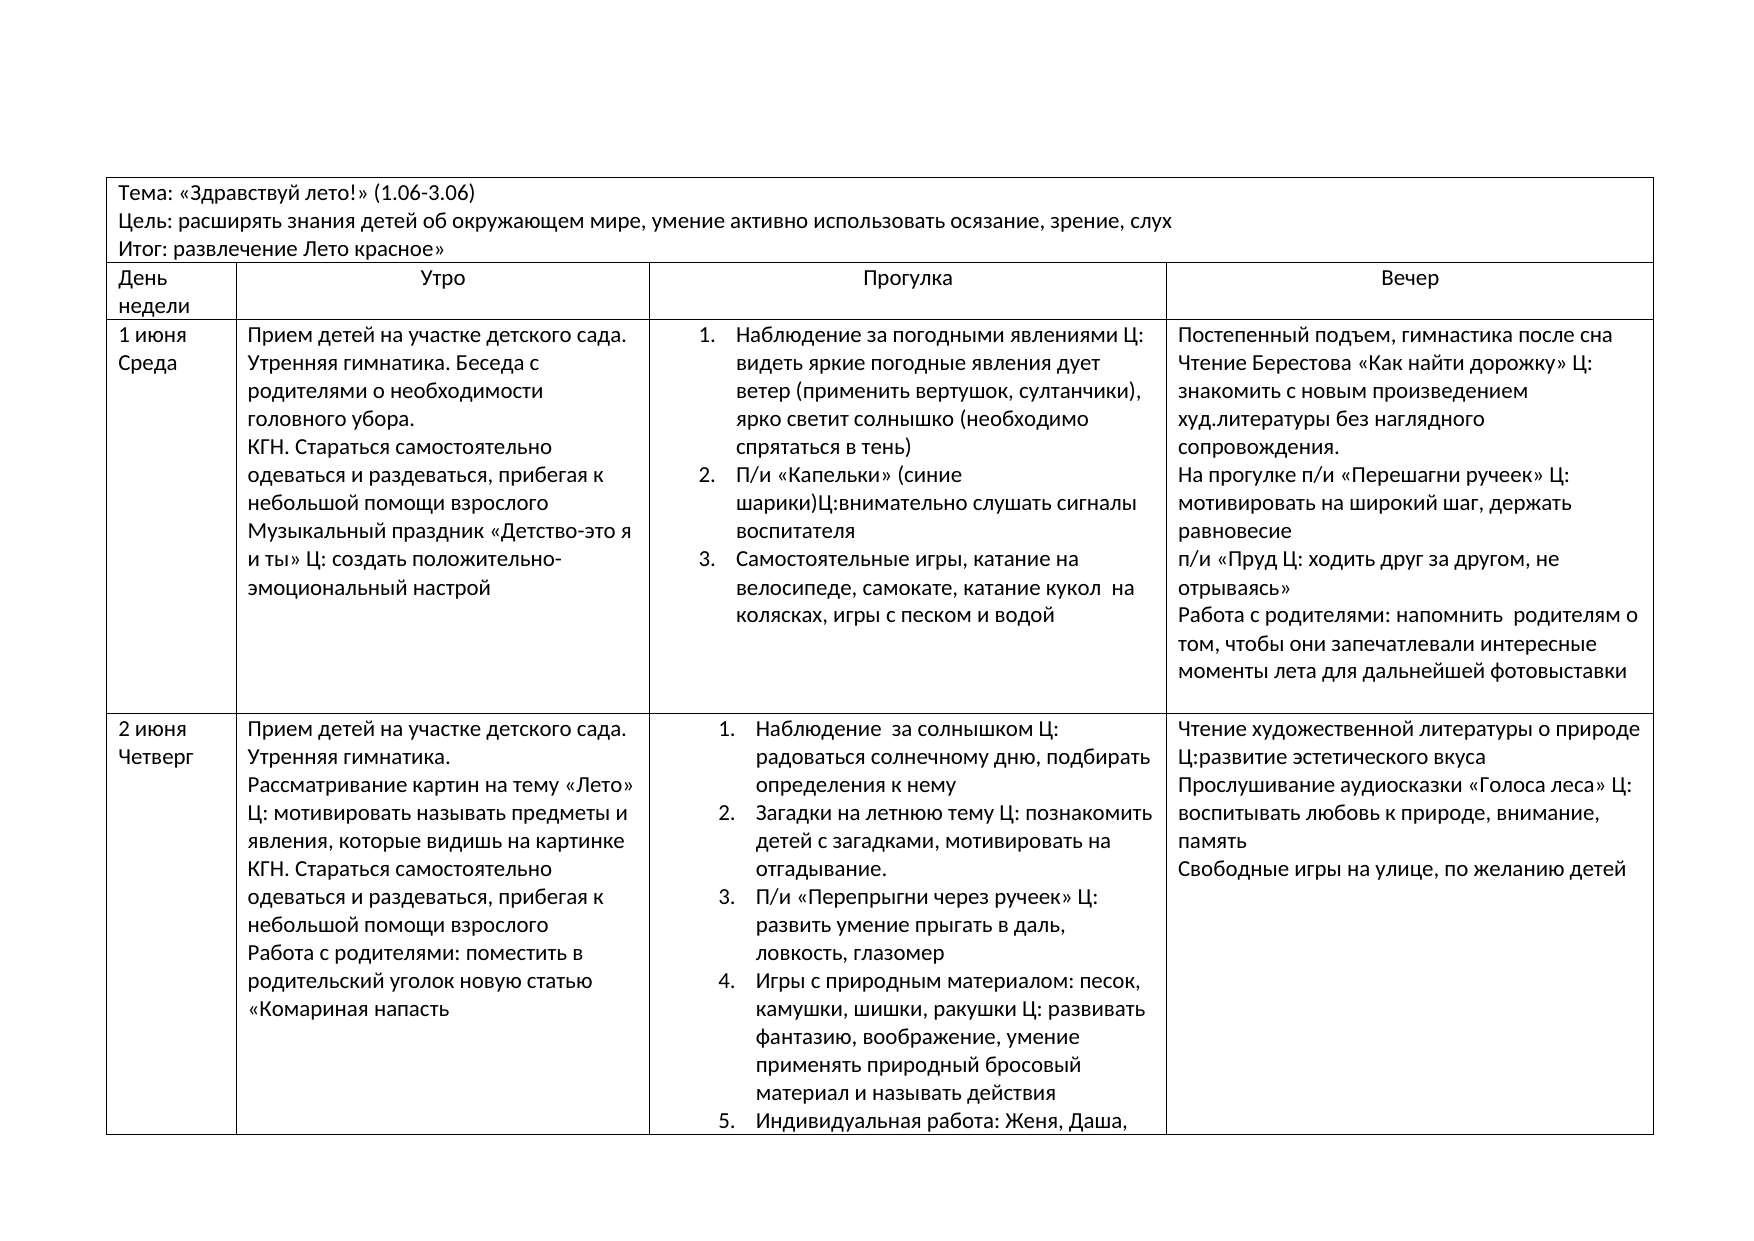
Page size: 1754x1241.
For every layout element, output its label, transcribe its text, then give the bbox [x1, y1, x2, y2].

table_cell 1 июня Среда [107, 320, 236, 713]
table_cell 2 июня Четверг [107, 714, 236, 1134]
table_cell Прием детей на участке детского сада. Утренняя гимнатика. Беседа с родителями о необходимости головного убора. КГН. Стараться самостоятельно одеваться и раздеваться, прибегая к небольшой помощи взрослого Музыкальный праздник «Детство-это я и ты» Ц: создать положительно-эмоциональный настрой [237, 320, 649, 713]
table_cell Постепенный подъем, гимнастика после сна Чтение Берестова «Как найти дорожку» Ц: знакомить с новым произведением худ.литературы без наглядного сопровождения. На прогулке п/и «Перешагни ручеек» Ц: мотивировать на широкий шаг, держать равновесие п/и «Пруд Ц: ходить друг за другом, не отрываясь» Работа с родителями: напомнить родителям о том, чтобы они запечатлевали интересные моменты лета для дальнейшей фотовыставки [1167, 320, 1653, 713]
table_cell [1167, 714, 1653, 1134]
table_header Тема: «Здравствуй лето!» (1.06-3.06) Цель: расширять знания детей об окружающем мире, умение активно использовать осязание, зрение, слух Итог: развлечение Лето красное» [107, 178, 1653, 262]
table_cell Вечер [1167, 263, 1653, 319]
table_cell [237, 714, 649, 1134]
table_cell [650, 714, 1166, 1134]
table_cell Наблюдение за погодными явлениями Ц: видеть яркие погодные явления дует ветер (применить вертушок, султанчики), ярко светит солнышко (необходимо спрятаться в тень) П/и «Капельки» (синие шарики)Ц:внимательно слушать сигналы воспитателя Самостоятельные игры, катание на велосипеде, самокате, катание кукол на колясках, игры с песком и водой [650, 320, 1166, 713]
table_cell Прогулка [650, 263, 1166, 319]
table_cell Утро [237, 263, 649, 319]
table_cell День недели [107, 263, 236, 319]
